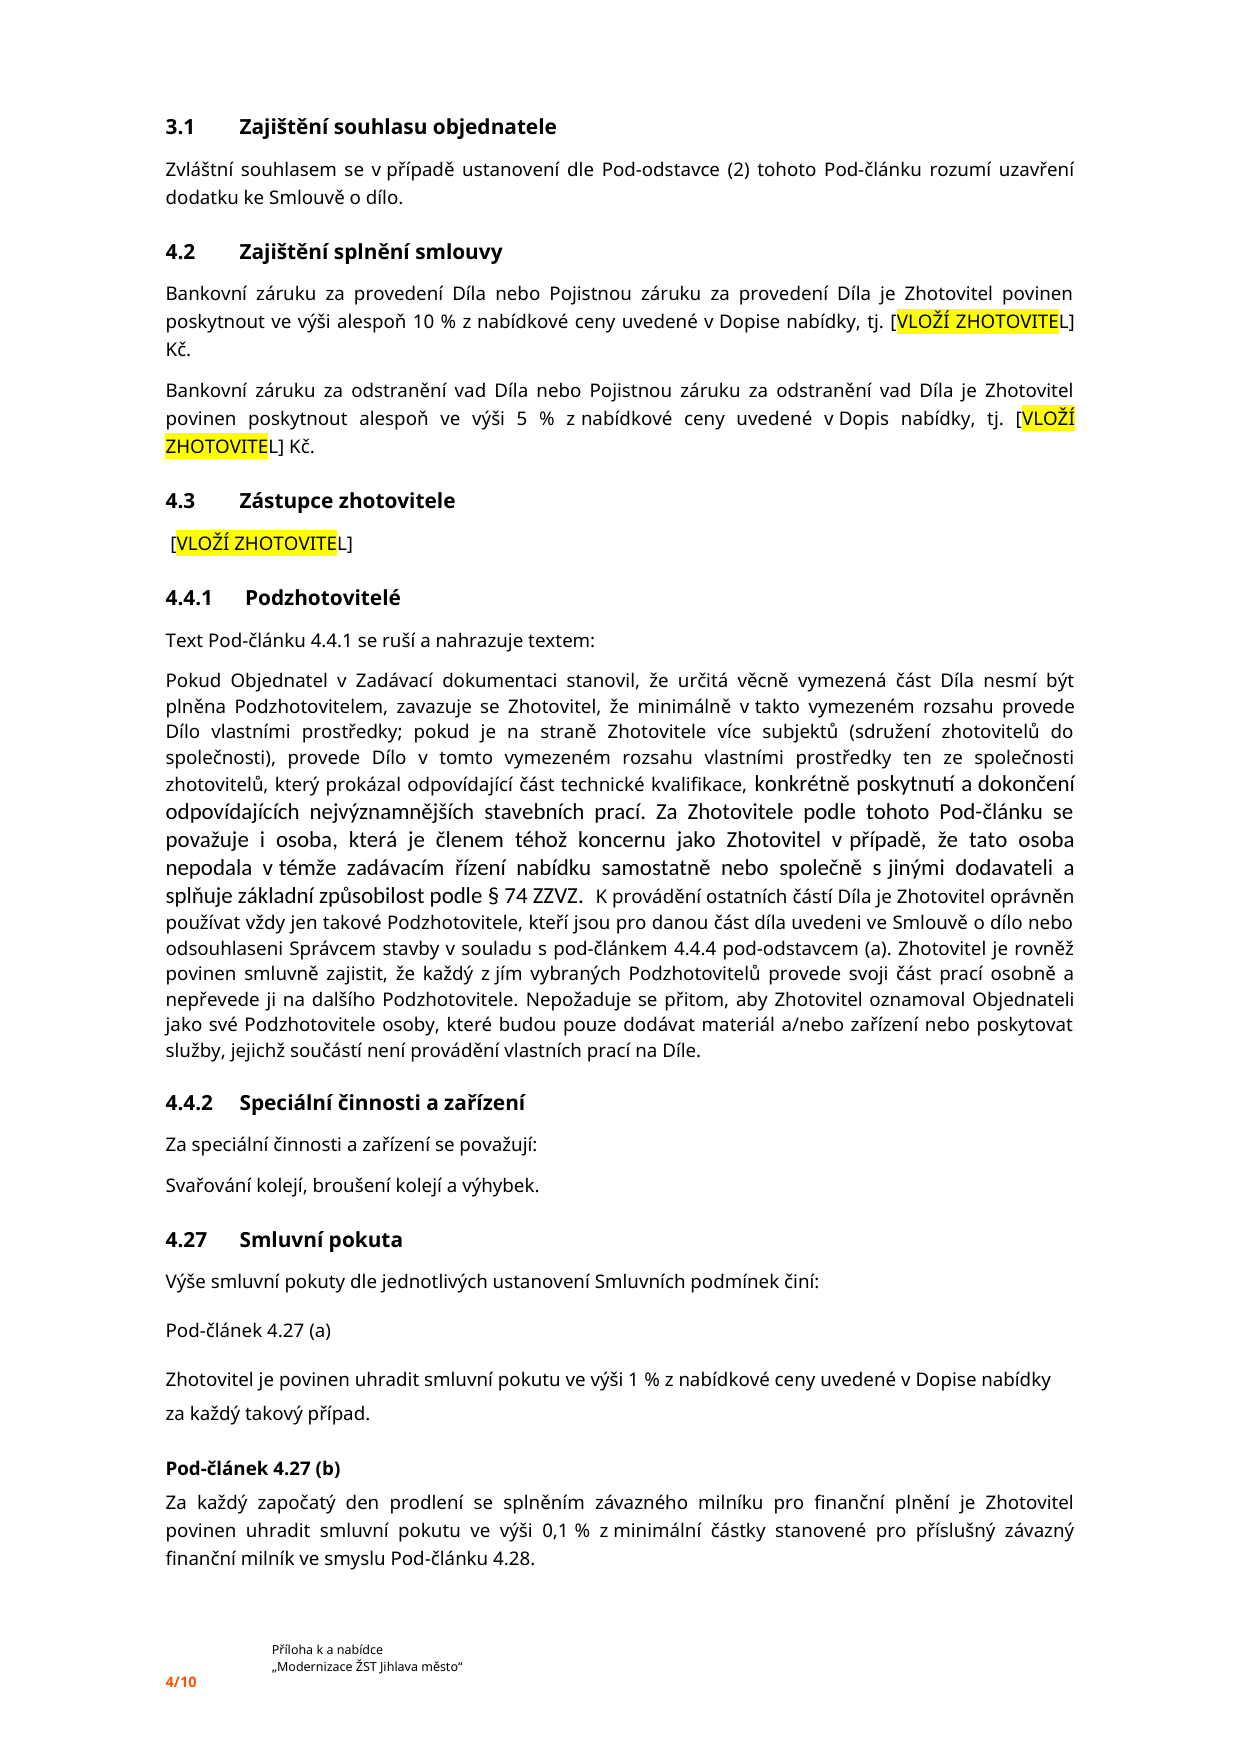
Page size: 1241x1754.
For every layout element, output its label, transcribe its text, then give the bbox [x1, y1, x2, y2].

text Zhotovitel je povinen uhradit smluvní pokutu ve výši 1 % z nabídkové ceny uvedené v Dopise nabídky za každý takový případ. [165, 1366, 1075, 1426]
text Text Pod-článku 4.4.1 se ruší a nahrazuje textem: [165, 627, 1075, 652]
text Bankovní záruku za odstranění vad Díla nebo Pojistnou záruku za odstranění vad Díla je Zhotovitel povinen poskytnout alespoň ve výši 5 % z nabídkové ceny uvedené v Dopis nabídky, tj. [VLOŽÍ ZHOTOVITEL] Kč. [165, 377, 1075, 459]
text [VLOŽÍ ZHOTOVITEL] [337, 530, 1075, 556]
text Pokud Objednatel v Zadávací dokumentaci stanovil, že určitá věcně vymezená část Díla nesmí být plněna Podzhotovitelem, zavazuje se Zhotovitel, že minimálně v takto vymezeném rozsahu provede Dílo vlastními prostředky; pokud je na straně Zhotovitele více subjektů (sdružení zhotovitelů do společnosti), provede Dílo v tomto vymezeném rozsahu vlastními prostředky ten ze společnosti zhotovitelů, který prokázal odpovídající část technické kvalifikace, konkrétně poskytnutí a dokončení odpovídajících nejvýznamnějších stavebních prací. Za Zhotovitele podle tohoto Pod-článku se považuje i osoba, která je členem téhož koncernu jako Zhotovitel v případě, že tato osoba nepodala v témže zadávacím řízení nabídku samostatně nebo společně s jinými dodavateli a splňuje základní způsobilost podle § 74 ZZVZ. K provádění ostatních částí Díla je Zhotovitel oprávněn používat vždy jen takové Podzhotovitele, kteří jsou pro danou část díla uvedeni ve Smlouvě o dílo nebo odsouhlaseni Správcem stavby v souladu s pod-článkem 4.4.4 pod-odstavcem (a). Zhotovitel je rovněž povinen smluvně zajistit, že každý z jím vybraných Podzhotovitelů provede svoji část prací osobně a nepřevede ji na dalšího Podzhotovitele. Nepožaduje se přitom, aby Zhotovitel oznamoval Objednateli jako své Podzhotovitele osoby, které budou pouze dodávat materiál a/nebo zařízení nebo poskytovat služby, jejichž součástí není provádění vlastních prací na Díle. [165, 667, 1075, 1063]
text Výše smluvní pokuty dle jednotlivých ustanovení Smluvních podmínek činí: [165, 1269, 1075, 1294]
text Pod-článek 4.27 (b) [165, 1455, 1075, 1481]
text 4.2 Zajištění splnění smlouvy [165, 237, 1075, 265]
text 4.27 Smluvní pokuta [165, 1225, 1075, 1253]
text Pod-článek 4.27 (a) [165, 1318, 1075, 1343]
text 3.1 Zajištění souhlasu objednatele [165, 112, 1075, 141]
text 4.4.2 Speciální činnosti a zařízení [165, 1088, 1075, 1116]
text Svařování kolejí, broušení kolejí a výhybek. [165, 1172, 1075, 1197]
text Bankovní záruku za provedení Díla nebo Pojistnou záruku za provedení Díla je Zhotovitel povinen poskytnout ve výši alespoň 10 % z nabídkové ceny uvedené v Dopise nabídky, tj. [VLOŽÍ ZHOTOVITEL] Kč. [165, 281, 1075, 362]
text 4.4.1 Podzhotovitelé [165, 583, 1075, 612]
text 4.3 Zástupce zhotovitele [165, 486, 1075, 515]
text Zvláštní souhlasem se v případě ustanovení dle Pod-odstavce (2) tohoto Pod-článku rozumí uzavření dodatku ke Smlouvě o dílo. [165, 156, 1075, 209]
text Za každý započatý den prodlení se splněním závazného milníku pro finanční plnění je Zhotovitel povinen uhradit smluvní pokutu ve výši 0,1 % z minimální částky stanovené pro příslušný závazný finanční milník ve smyslu Pod-článku 4.28. [165, 1489, 1075, 1571]
text Za speciální činnosti a zařízení se považují: [165, 1131, 1075, 1157]
